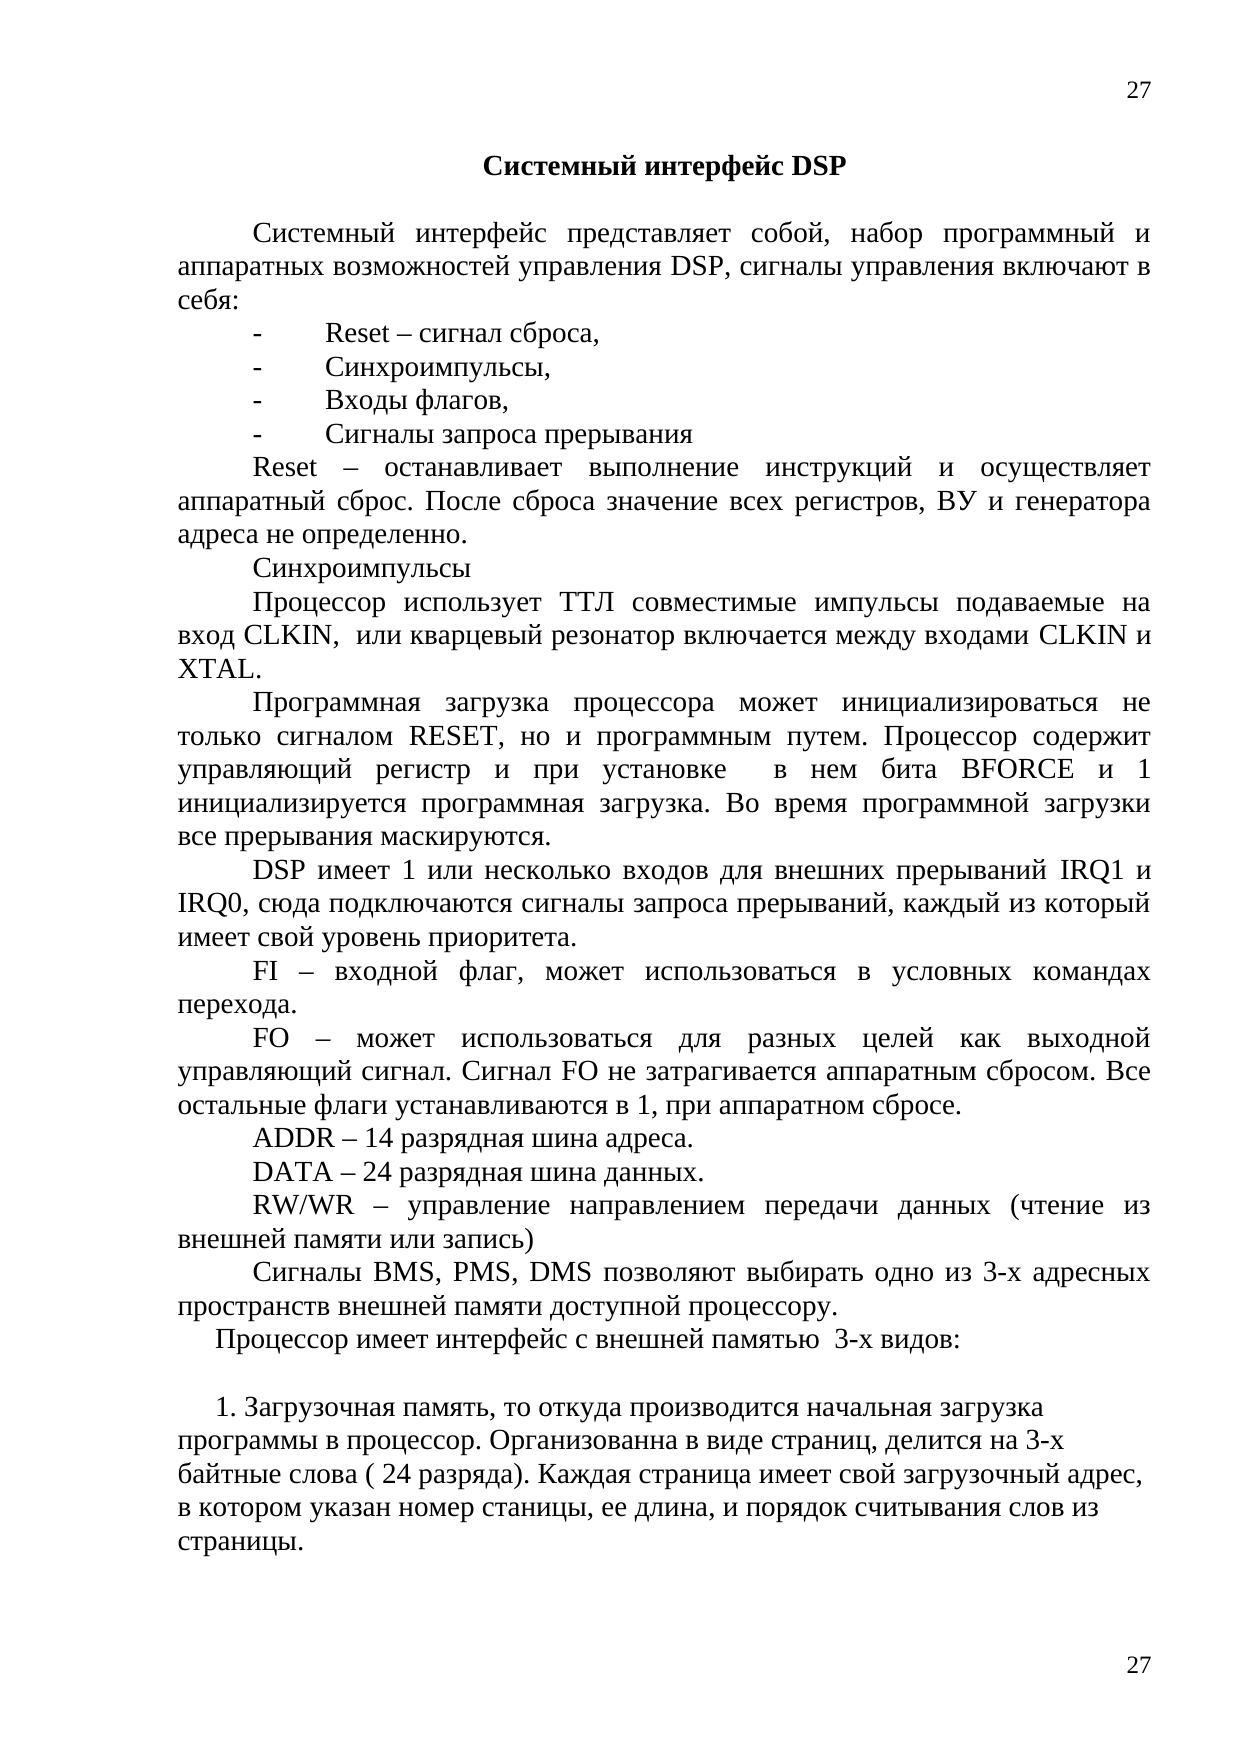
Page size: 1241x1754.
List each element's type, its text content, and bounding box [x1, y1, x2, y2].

text RW/WR – управление направлением передачи данных (чтение из внешней памяти или запись) [177, 1187, 1152, 1254]
text 1. Загрузочная память, то откуда производится начальная загрузка программы в процессор. Организованна в виде страниц, делится на 3-х байтные слова ( 24 разряда). Каждая страница имеет свой загрузочный адрес, в котором указан номер станицы, ее длина, и порядок считывания слов из страницы. [177, 1389, 1152, 1556]
list Синхроимпульсы, [177, 349, 1152, 382]
list Входы флагов, [177, 382, 1152, 416]
text Процессор имеет интерфейс с внешней памятью 3-х видов: [177, 1322, 1152, 1355]
list Reset – сигнал сброса, [177, 315, 1152, 349]
text Системный интерфейс представляет собой, набор программный и аппаратных возможностей управления DSP, сигналы управления включают в себя: [177, 215, 1152, 315]
list Сигналы запроса прерывания [177, 416, 1152, 449]
text Сигналы BMS, PMS, DMS позволяют выбирать одно из 3-х адресных пространств внешней памяти доступной процессору. [177, 1254, 1152, 1322]
title Системный интерфейс DSP [177, 148, 1152, 181]
text DATA – 24 разрядная шина данных. [177, 1154, 1152, 1187]
text Процессор использует ТТЛ совместимые импульсы подаваемые на вход CLKIN, или кварцевый резонатор включается между входами CLKIN и XTAL. [177, 584, 1152, 684]
text DSP имеет 1 или несколько входов для внешних прерываний IRQ1 и IRQ0, сюда подключаются сигналы запроса прерываний, каждый из который имеет свой уровень приоритета. [177, 852, 1152, 953]
text Программная загрузка процессора может инициализироваться не только сигналом RESET, но и программным путем. Процессор содержит управляющий регистр и при установке в нем бита BFORCE и 1 инициализируется программная загрузка. Во время программной загрузки все прерывания маскируются. [177, 684, 1152, 852]
text FO – может использоваться для разных целей как выходной управляющий сигнал. Сигнал FO не затрагивается аппаратным сбросом. Все остальные флаги устанавливаются в 1, при аппаратном сбросе. [177, 1020, 1152, 1120]
text Reset – останавливает выполнение инструкций и осуществляет аппаратный сброс. После сброса значение всех регистров, ВУ и генератора адреса не определенно. [177, 449, 1152, 550]
text Синхроимпульсы [177, 550, 1152, 584]
text ADDR – 14 разрядная шина адреса. [177, 1120, 1152, 1154]
text FI – входной флаг, может использоваться в условных командах перехода. [177, 953, 1152, 1020]
